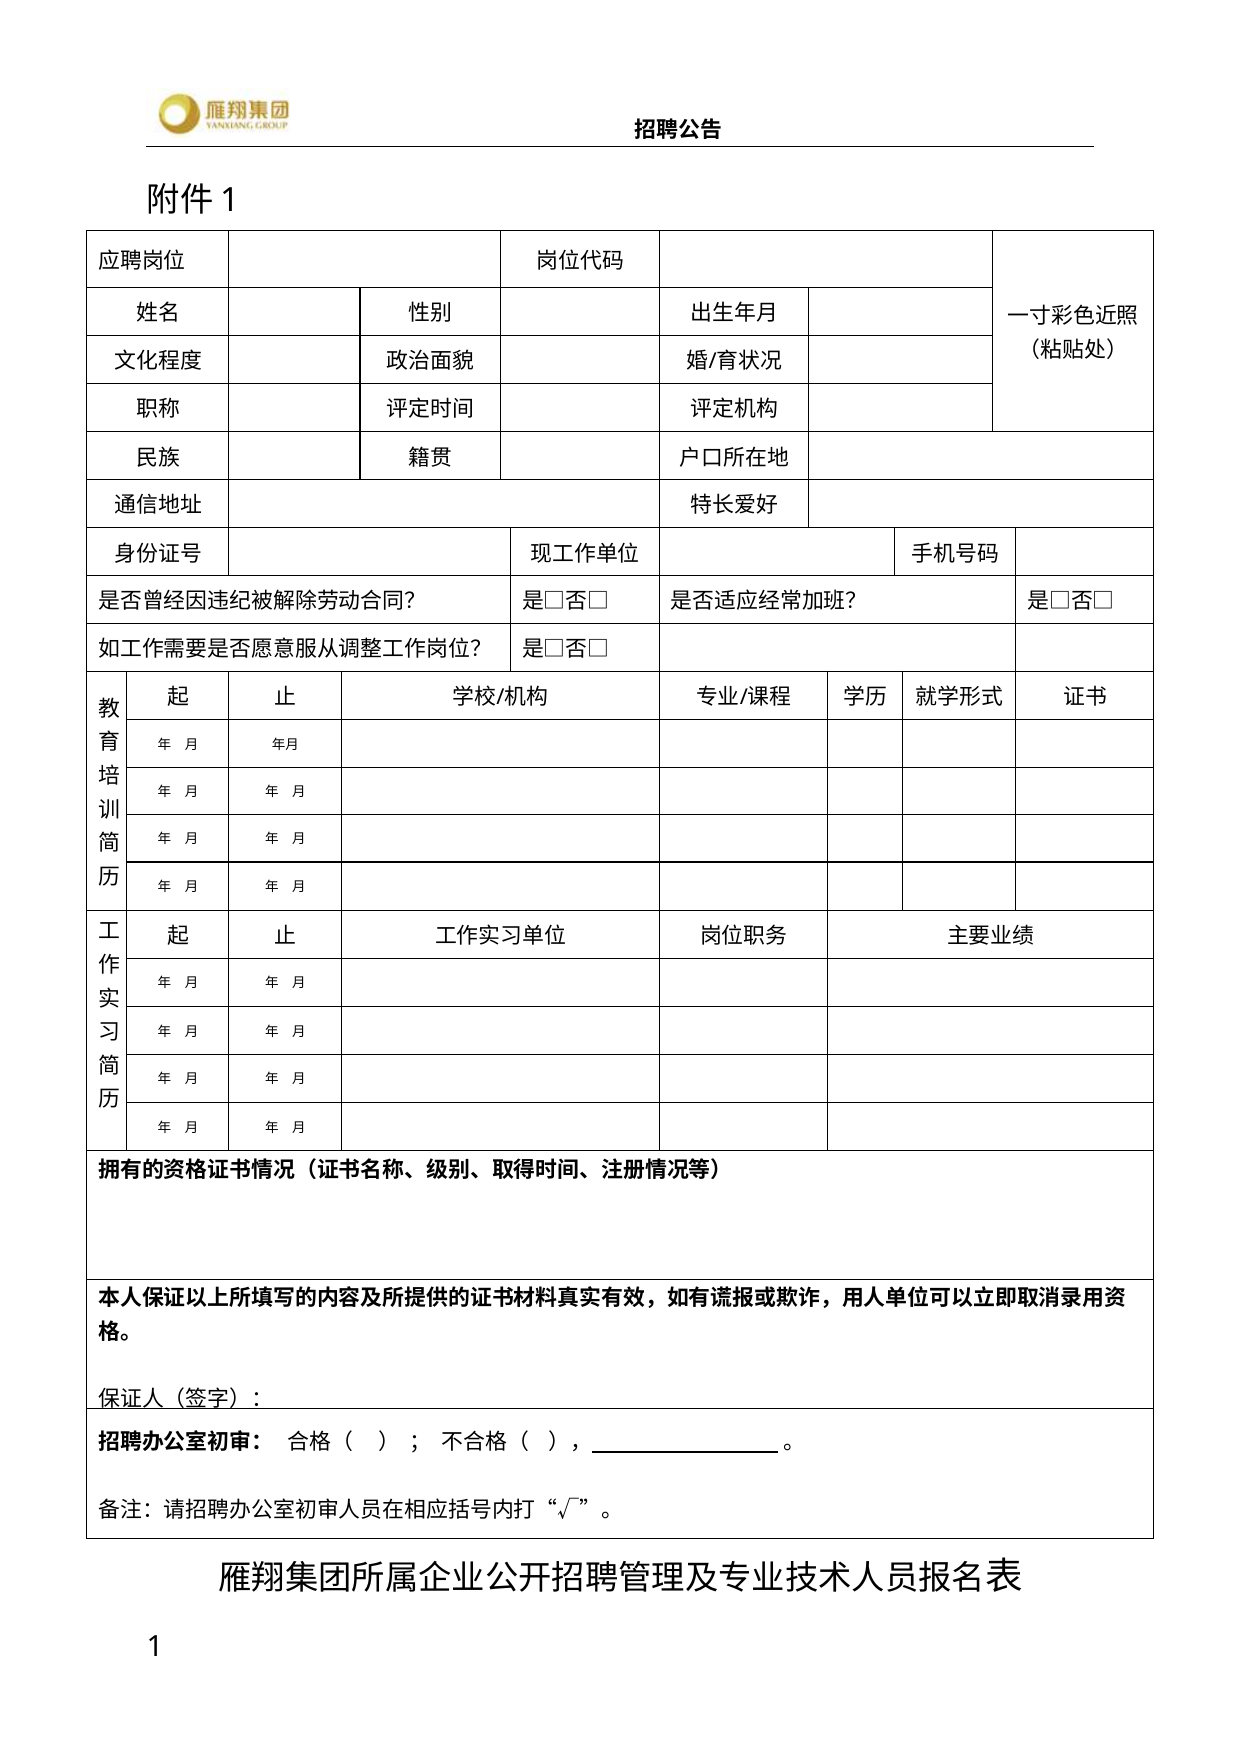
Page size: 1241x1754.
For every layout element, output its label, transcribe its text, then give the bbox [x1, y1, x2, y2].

table_cell 是否曾经因违纪被解除劳动合同？ [87, 576, 510, 623]
table_cell 姓名 [87, 288, 228, 335]
table_cell 学历 [828, 672, 902, 719]
table_cell [660, 959, 827, 1006]
table_cell 政治面貌 [361, 336, 500, 383]
table_cell 年 月 [127, 815, 228, 861]
table_cell 婚/育状况 [660, 336, 808, 383]
table_cell [809, 432, 1153, 479]
table_cell [828, 1055, 1153, 1102]
table_cell [1016, 863, 1153, 909]
table_header 岗位代码 [501, 231, 659, 287]
table_cell [342, 768, 659, 813]
table_cell [1016, 768, 1153, 813]
picture [146, 88, 307, 138]
table_cell 年 月 [127, 1007, 228, 1053]
table_cell 年 月 [127, 720, 228, 767]
table_cell 专业/课程 [660, 672, 827, 719]
table_cell [828, 720, 902, 767]
table_cell 年 月 [229, 863, 341, 909]
table_cell 评定时间 [361, 384, 500, 431]
table_cell 年 月 [229, 959, 341, 1006]
table_cell 招聘办公室初审： 合格（ ） ； 不合格（ ）， 。 备注：请招聘办公室初审人员在相应括号内打“√”。 [87, 1409, 1153, 1538]
table_cell [828, 863, 902, 909]
table_cell 现工作单位 [511, 528, 659, 575]
table_cell [660, 528, 894, 575]
table_cell [501, 288, 659, 335]
table_cell 民族 [87, 432, 228, 479]
table_cell 主要业绩 [828, 911, 1153, 957]
table_cell 籍贯 [361, 432, 500, 479]
table_cell [660, 1055, 827, 1102]
table_cell 职称 [87, 384, 228, 431]
table_cell [903, 815, 1015, 861]
table_cell [903, 863, 1015, 909]
table_cell 年 月 [127, 959, 228, 1006]
table_cell [501, 384, 659, 431]
table_cell 文化程度 [87, 336, 228, 383]
table_cell 是□否□ [511, 576, 659, 623]
table_cell [342, 959, 659, 1006]
table_cell 年 月 [229, 768, 341, 813]
table_cell 证书 [1016, 672, 1153, 719]
table_cell 通信地址 [87, 480, 228, 527]
table_cell [828, 768, 902, 813]
table_cell [229, 432, 359, 479]
table_cell 年 月 [127, 863, 228, 909]
table_cell [1016, 528, 1153, 575]
table_cell 评定机构 [660, 384, 808, 431]
table_cell 工作实习简历 [87, 911, 126, 1149]
table_cell 年 月 [127, 1103, 228, 1149]
table_cell [229, 336, 359, 383]
table_cell [828, 1103, 1153, 1149]
table_cell 拥有的资格证书情况（证书名称、级别、取得时间、注册情况等） [87, 1151, 1153, 1278]
table_cell [660, 624, 1015, 671]
table_cell [660, 768, 827, 813]
table_cell [809, 336, 992, 383]
table_cell 年 月 [229, 815, 341, 861]
table_cell [660, 1007, 827, 1053]
table_header 应聘岗位 [87, 231, 228, 287]
table_header 一寸彩色近照（粘贴处） [993, 231, 1153, 431]
table_cell [660, 1103, 827, 1149]
table_cell 止 [229, 911, 341, 957]
table_cell 工作实习单位 [342, 911, 659, 957]
table_cell [828, 815, 902, 861]
table_cell [903, 720, 1015, 767]
table_cell [1016, 720, 1153, 767]
table_cell 年 月 [127, 768, 228, 813]
table_cell [229, 288, 359, 335]
table_cell 年 月 [229, 1007, 341, 1053]
table_cell 起 [127, 672, 228, 719]
table_header [660, 231, 992, 287]
table_cell 如工作需要是否愿意服从调整工作岗位？ [87, 624, 510, 671]
table_cell [903, 768, 1015, 813]
table_cell [809, 288, 992, 335]
text 附件1 [146, 163, 1094, 230]
table_cell 起 [127, 911, 228, 957]
table_cell 出生年月 [660, 288, 808, 335]
table_cell 年 月 [127, 1055, 228, 1102]
table_cell 身份证号 [87, 528, 228, 575]
table_cell [342, 720, 659, 767]
table_cell 年月 [229, 720, 341, 767]
table_cell 就学形式 [903, 672, 1015, 719]
table_cell [828, 1007, 1153, 1053]
table_cell [1016, 624, 1153, 671]
table_cell [501, 432, 659, 479]
table_cell 特长爱好 [660, 480, 808, 527]
table_cell [229, 384, 359, 431]
table_cell 止 [229, 672, 341, 719]
table_header [229, 231, 500, 287]
table_cell 是否适应经常加班？ [660, 576, 1015, 623]
table_cell 手机号码 [895, 528, 1015, 575]
table_cell [342, 1007, 659, 1053]
table_cell 岗位职务 [660, 911, 827, 957]
table_cell [501, 336, 659, 383]
table_cell [828, 959, 1153, 1006]
table_cell [342, 1055, 659, 1102]
table_cell 户口所在地 [660, 432, 808, 479]
table_cell [1016, 815, 1153, 861]
table_cell 学校/机构 [342, 672, 659, 719]
table_cell [229, 480, 659, 527]
table_cell [660, 815, 827, 861]
table_cell 年 月 [229, 1055, 341, 1102]
table_cell 本人保证以上所填写的内容及所提供的证书材料真实有效，如有谎报或欺诈，用人单位可以立即取消录用资格。 保证人（签字）： 年 月 日 [87, 1280, 1153, 1408]
table_cell 教育 培训简历 [87, 672, 126, 909]
table_cell [342, 815, 659, 861]
text 雁翔集团所属企业公开招聘管理及专业技术人员报名表 [146, 1539, 1094, 1607]
table_cell [660, 720, 827, 767]
table_cell [342, 863, 659, 909]
table_cell 是□否□ [511, 624, 659, 671]
table_cell [660, 863, 827, 909]
table_cell 年 月 [229, 1103, 341, 1149]
table_cell [809, 480, 1153, 527]
table_cell [229, 528, 510, 575]
table_cell 是□否□ [1016, 576, 1153, 623]
table_cell 性别 [361, 288, 500, 335]
table_cell [342, 1103, 659, 1149]
table_cell [809, 384, 992, 431]
